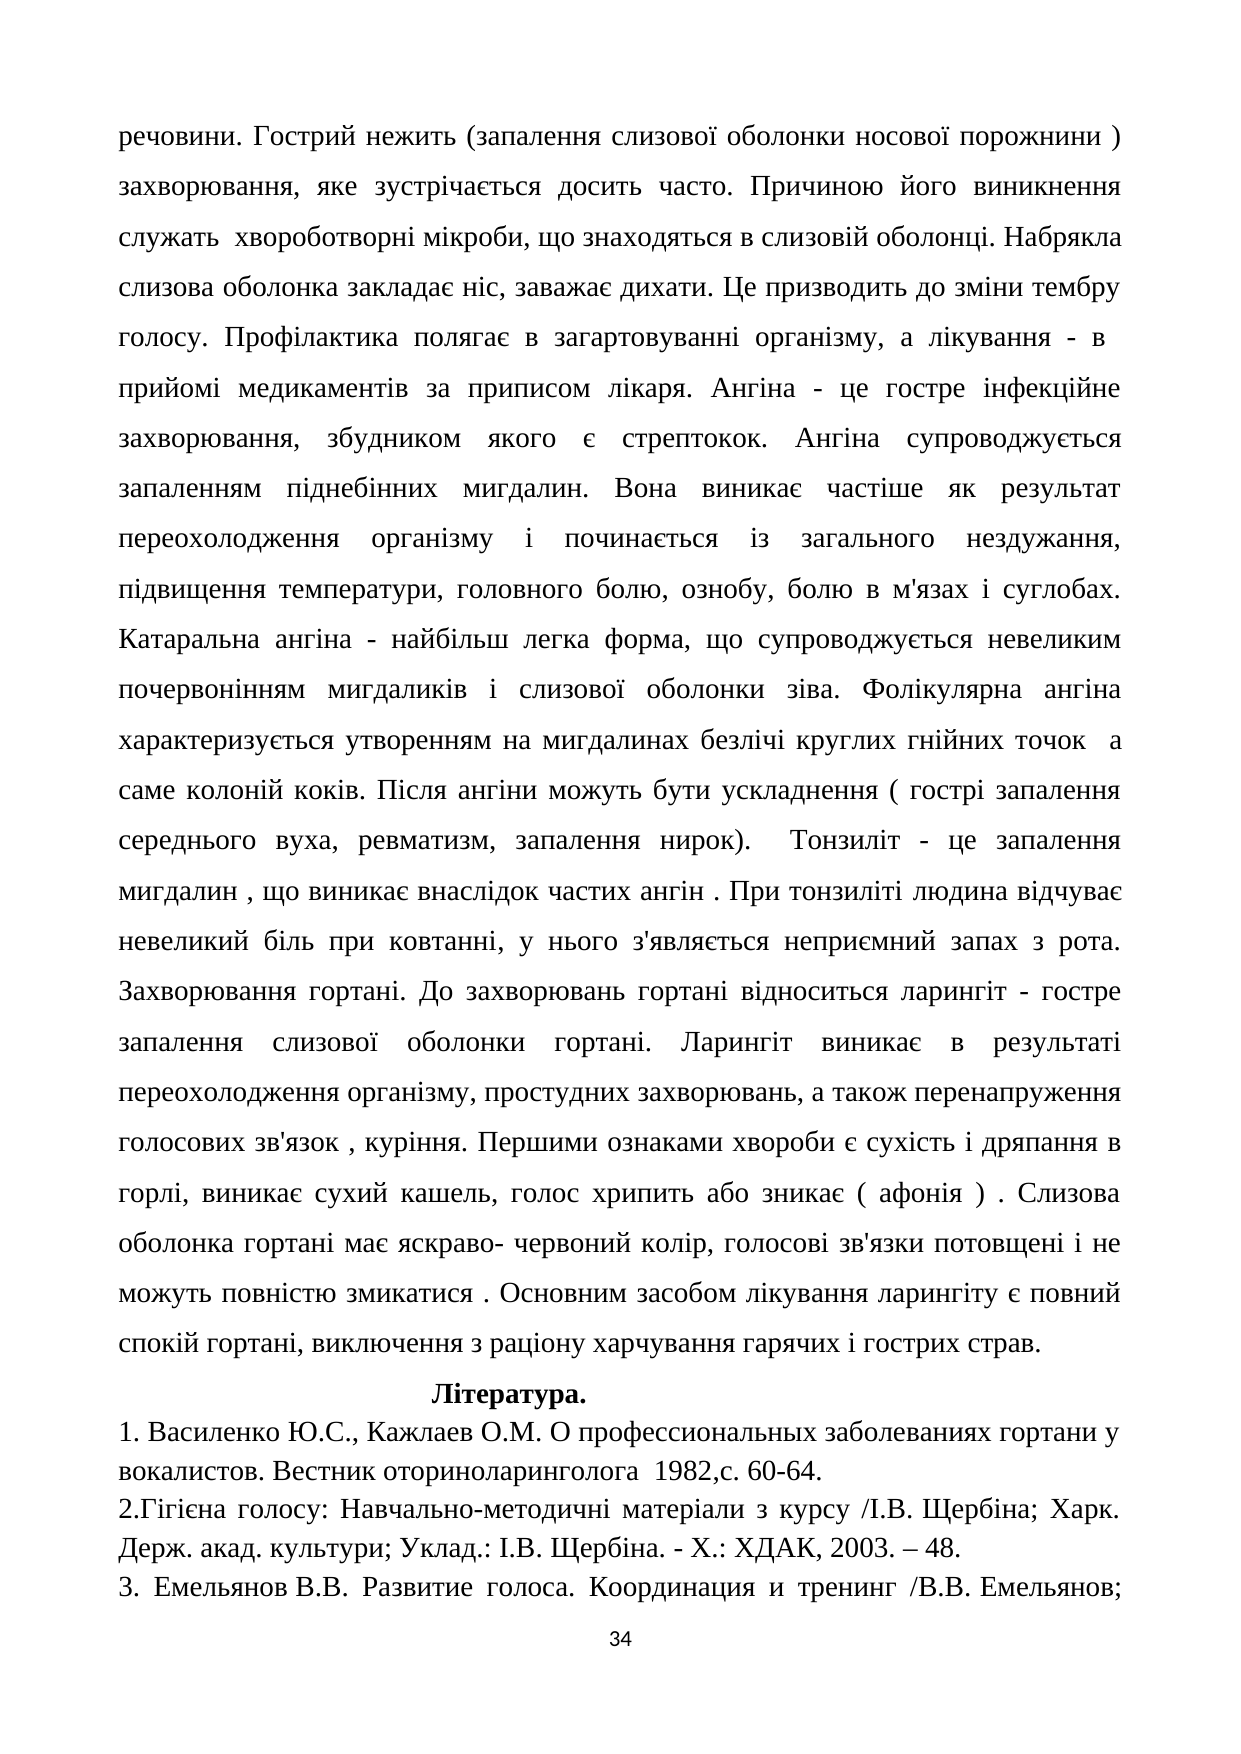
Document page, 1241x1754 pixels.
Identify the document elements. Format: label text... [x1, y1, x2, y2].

text 2.Гігієна голосу: Навчально-методичні матеріали з курсу /І.В. Щербіна; Харк. Держ. акад. культури; Уклад.: І.В. Щербіна. - Х.: ХДАК, 2003. – 48. [118, 1492, 1120, 1564]
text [118, 118, 1122, 1359]
text Література. [118, 1376, 1120, 1409]
text 1. Василенко Ю.С., Кажлаев О.М. О профессиональных заболеваниях гортани у вокалистов. Вестник оториноларинголога 1982,с. 60-64. [118, 1414, 1120, 1487]
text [118, 1569, 1122, 1602]
